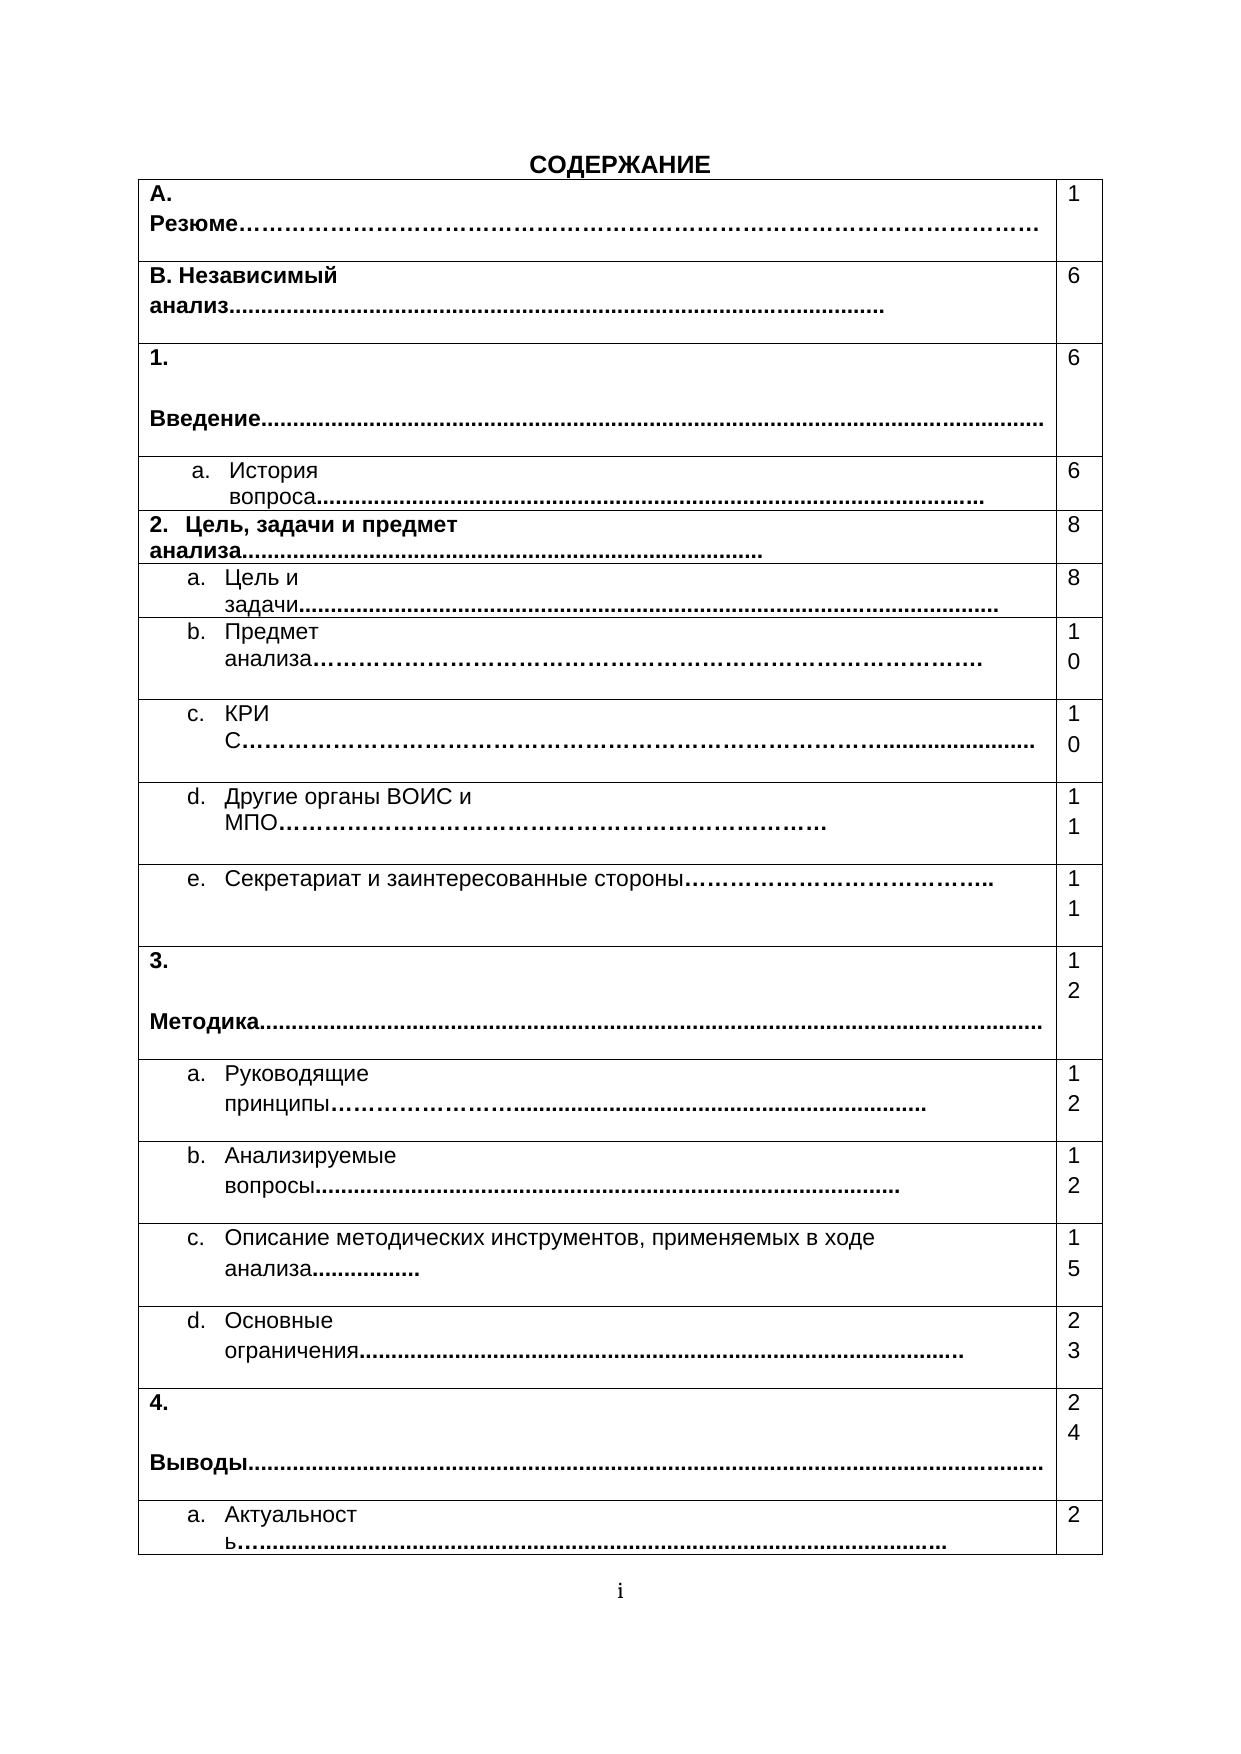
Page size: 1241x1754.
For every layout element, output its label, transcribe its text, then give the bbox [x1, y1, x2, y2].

table_cell Анализируемые вопросы............................................................................................ [139, 1142, 1056, 1223]
table_cell 8 [1057, 511, 1102, 563]
table_cell 6 [1057, 457, 1102, 509]
table_cell B. Независимый анализ....................................................................................................... [139, 262, 1056, 343]
table_cell 24 [1057, 1389, 1102, 1500]
table_header A. Резюме…………………………………………………………………………………………… [139, 180, 1056, 261]
table_cell 15 [1057, 1224, 1102, 1306]
table_cell 12 [1057, 947, 1102, 1059]
table_cell 6 [1057, 344, 1102, 456]
table_cell Описание методических инструментов, применяемых в ходе анализа................. [139, 1224, 1056, 1306]
table_cell 24 [1057, 1501, 1102, 1554]
table_cell История вопроса......................................................................................................... [139, 457, 1056, 509]
table_cell 12 [1057, 1142, 1102, 1223]
table_cell 8 [1057, 564, 1102, 617]
table_header 1 [1057, 180, 1102, 261]
table_cell Основные ограничения............................................................................................... [139, 1307, 1056, 1388]
table_cell Цель и задачи.............................................................................................................. [139, 564, 1056, 617]
table_cell 1. Введение........................................................................................................................... [139, 344, 1056, 456]
table_cell 23 [1057, 1307, 1102, 1388]
table_cell 3. Методика........................................................................................................................... [139, 947, 1056, 1059]
table_cell 10 [1057, 700, 1102, 782]
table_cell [139, 1501, 1056, 1554]
table_cell Предмет анализа……………………………………………………………………………. [139, 618, 1056, 699]
table_cell Другие органы ВОИС и МПО……………………………………………………………… [139, 783, 1056, 864]
text СОДЕРЖАНИЕ [187, 150, 1053, 179]
table_cell 11 [1057, 865, 1102, 946]
table_cell Секретариат и заинтересованные стороны………………………………….. [139, 865, 1056, 946]
table_cell КРИС…………………………………………………………………………........................ [139, 700, 1056, 782]
table_cell Руководящие принципы……………………................................................................. [139, 1060, 1056, 1141]
table_cell 10 [1057, 618, 1102, 699]
table_cell 12 [1057, 1060, 1102, 1141]
table_cell 4. Выводы............................................................................................................................. [139, 1389, 1056, 1500]
table_cell 2. Цель, задачи и предмет анализа.................................................................................. [139, 511, 1056, 563]
table_cell 11 [1057, 783, 1102, 864]
table_cell 6 [1057, 262, 1102, 343]
